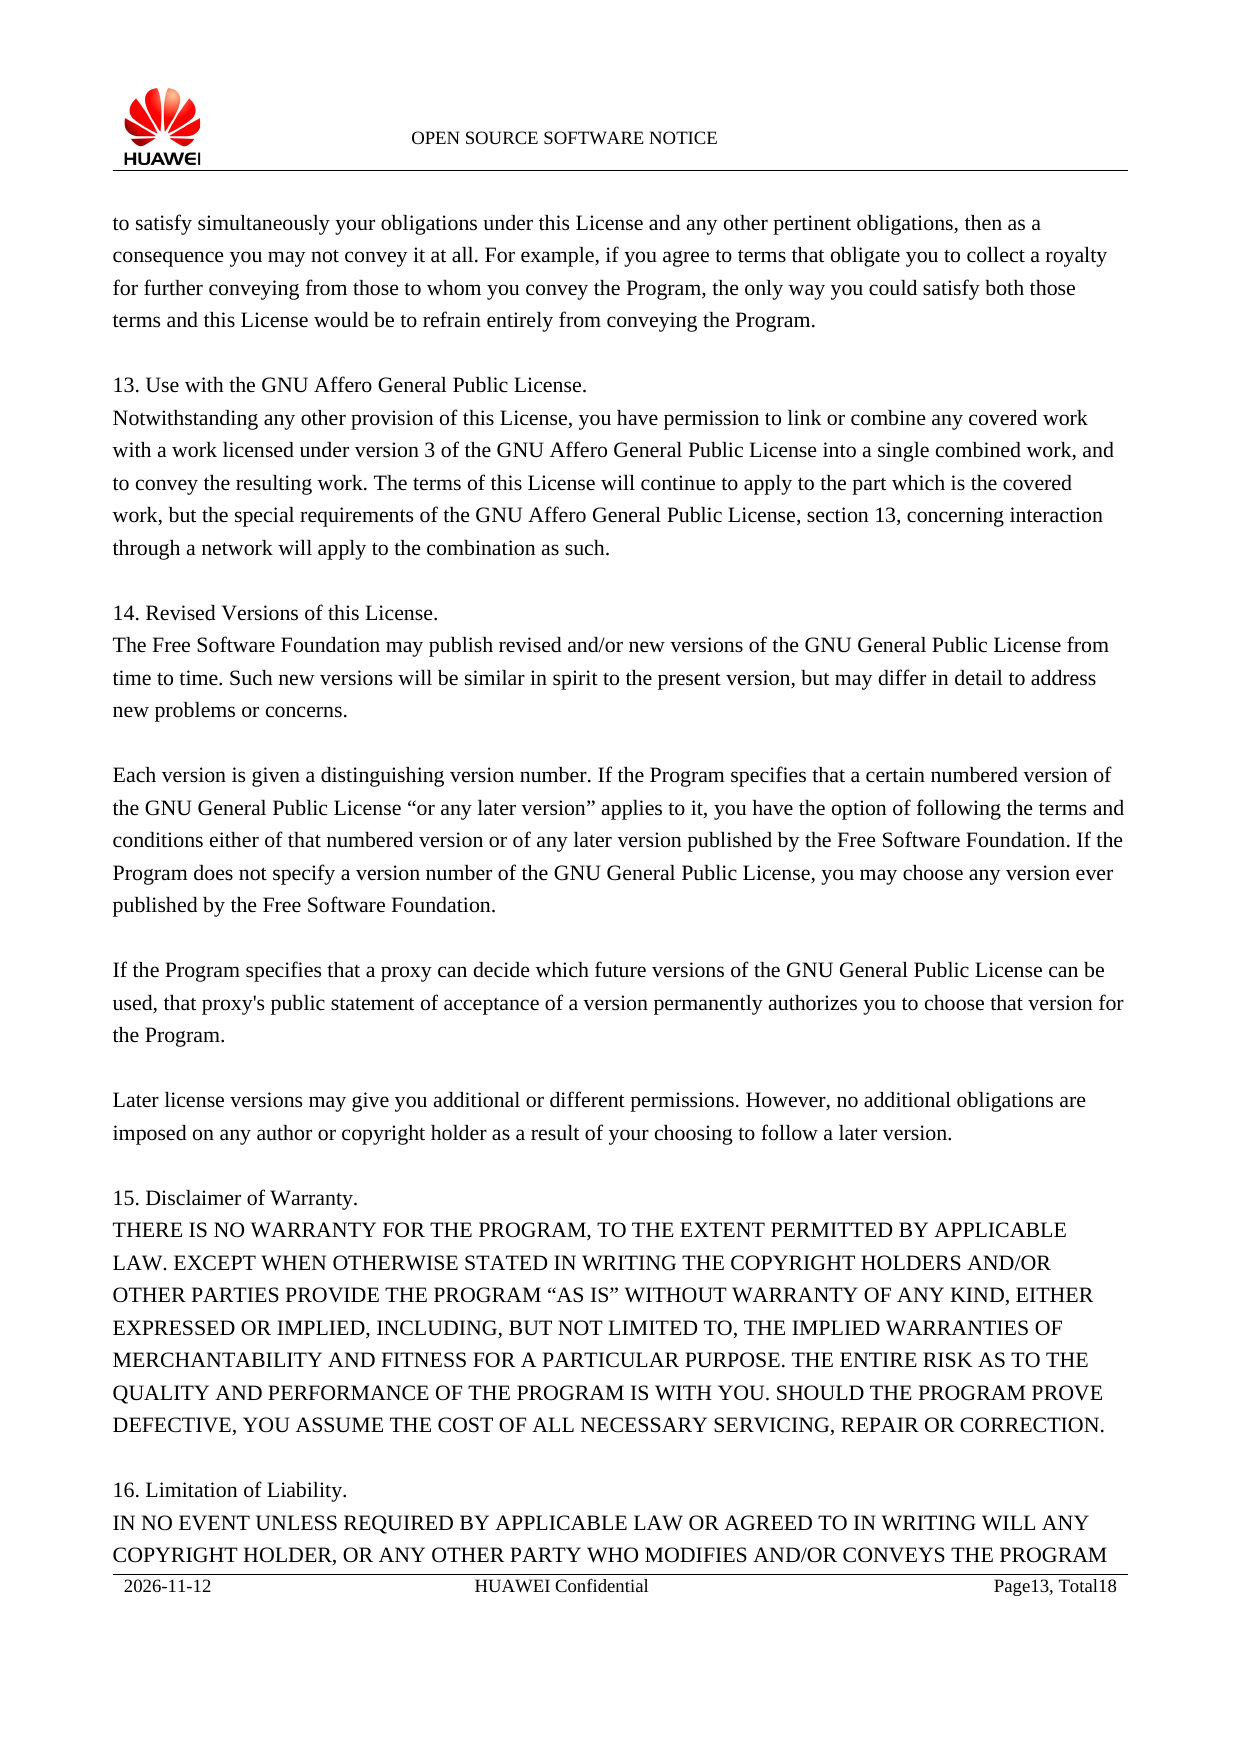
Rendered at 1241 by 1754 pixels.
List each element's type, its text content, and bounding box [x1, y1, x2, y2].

picture [124, 88, 201, 165]
